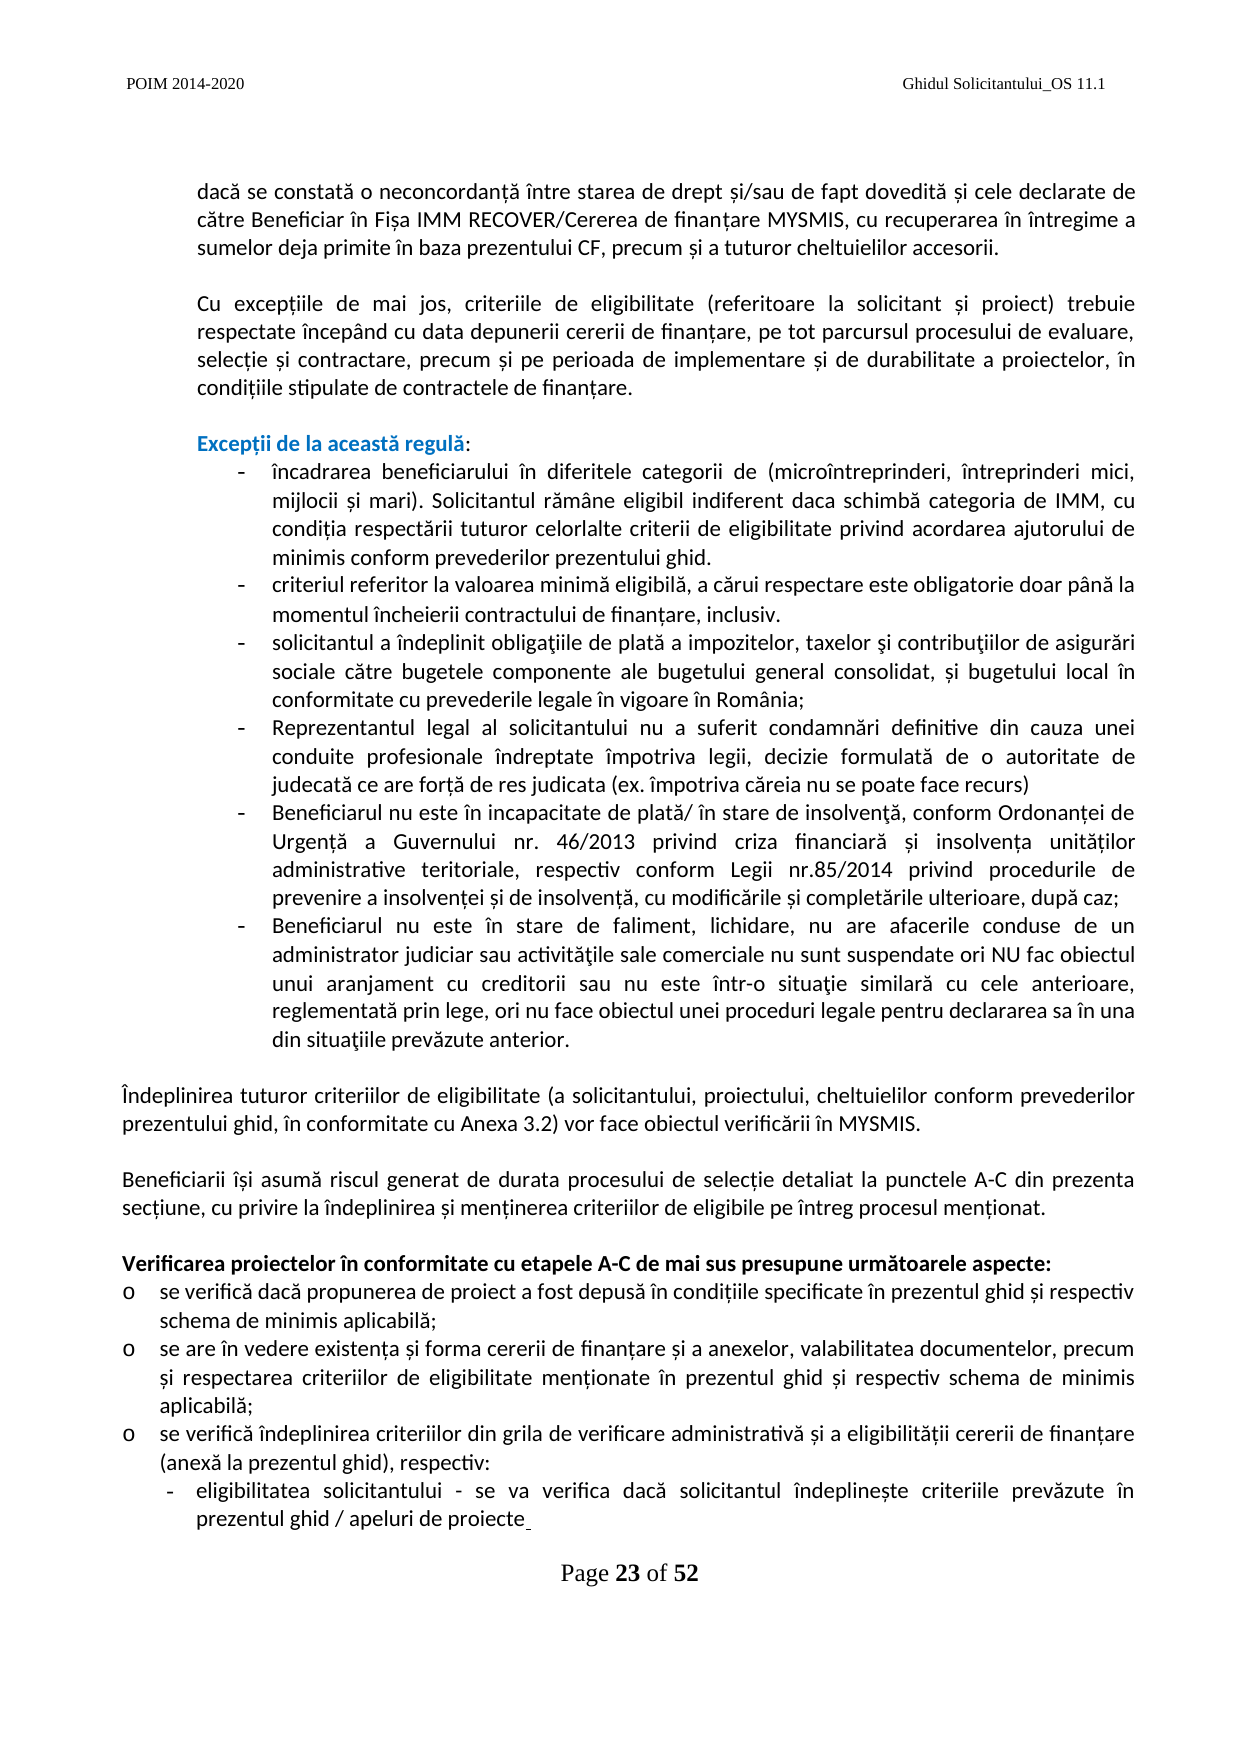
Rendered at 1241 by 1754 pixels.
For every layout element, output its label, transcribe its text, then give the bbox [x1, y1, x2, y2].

list se verifică îndeplinirea criteriilor din grila de verificare administrativă și a eligibilității cererii de finanțare (anexă la prezentul ghid), respectiv: [122, 1419, 1137, 1476]
list încadrarea beneficiarului în diferitele categorii de (microîntreprinderi, întreprinderi mici, mijlocii și mari). Solicitantul rămâne eligibil indiferent daca schimbă categoria de IMM, cu condiția respectării tuturor celorlalte criterii de eligibilitate privind acordarea ajutorului de minimis conform prevederilor prezentului ghid. [234, 457, 1137, 571]
list eligibilitatea solicitantului - se va verifica dacă solicitantul îndeplinește criteriile prevăzute în prezentul ghid / apeluri de proiecte [166, 1476, 1137, 1532]
list Reprezentantul legal al solicitantului nu a suferit condamnări definitive din cauza unei conduite profesionale îndreptate împotriva legii, decizie formulată de o autoritate de judecată ce are forță de res judicata (ex. împotriva căreia nu se poate face recurs) [234, 713, 1137, 798]
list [159, 177, 1137, 261]
list Cu excepțiile de mai jos, criteriile de eligibilitate (referitoare la solicitant și proiect) trebuie respectate începând cu data depunerii cererii de finanțare, pe tot parcursul procesului de evaluare, selecție și contractare, precum și pe perioada de implementare și de durabilitate a proiectelor, în condiţiile stipulate de contractele de finanțare. [197, 289, 1137, 401]
list se verifică dacă propunerea de proiect a fost depusă în condițiile specificate în prezentul ghid și respectiv schema de minimis aplicabilă; [122, 1277, 1137, 1334]
text Verificarea proiectelor în conformitate cu etapele A-C de mai sus presupune următoarele aspecte: [122, 1249, 1137, 1277]
list Beneficiarul nu este în incapacitate de plată/ în stare de insolvenţă, conform Ordonanței de Urgență a Guvernului nr. 46/2013 privind criza financiară și insolvența unităților administrative teritoriale, respectiv conform Legii nr.85/2014 privind procedurile de prevenire a insolvenței și de insolvență, cu modificările și completările ulterioare, după caz; [234, 798, 1137, 911]
list solicitantul a îndeplinit obligaţiile de plată a impozitelor, taxelor şi contribuţiilor de asigurări sociale către bugetele componente ale bugetului general consolidat, și bugetului local în conformitate cu prevederile legale în vigoare în România; [234, 628, 1137, 713]
list Beneficiarii își asumă riscul generat de durata procesului de selecție detaliat la punctele A-C din prezenta secțiune, cu privire la îndeplinirea și menținerea criteriilor de eligibile pe întreg procesul menționat. [122, 1165, 1137, 1221]
list criteriul referitor la valoarea minimă eligibilă, a cărui respectare este obligatorie doar până la momentul încheierii contractului de finanțare, inclusiv. [234, 571, 1137, 628]
list se are în vedere existența și forma cererii de finanțare și a anexelor, valabilitatea documentelor, precum și respectarea criteriilor de eligibilitate menționate în prezentul ghid și respectiv schema de minimis aplicabilă; [122, 1334, 1137, 1419]
text Îndeplinirea tuturor criteriilor de eligibilitate (a solicitantului, proiectului, cheltuielilor conform prevederilor prezentului ghid, în conformitate cu Anexa 3.2) vor face obiectul verificării în MYSMIS. [122, 1081, 1137, 1137]
list Excepții de la această regulă: [197, 429, 1137, 457]
list Beneficiarul nu este în stare de faliment, lichidare, nu are afacerile conduse de un administrator judiciar sau activităţile sale comerciale nu sunt suspendate ori NU fac obiectul unui aranjament cu creditorii sau nu este într-o situaţie similară cu cele anterioare, reglementată prin lege, ori nu face obiectul unei proceduri legale pentru declararea sa în una din situaţiile prevăzute anterior. [234, 911, 1137, 1053]
